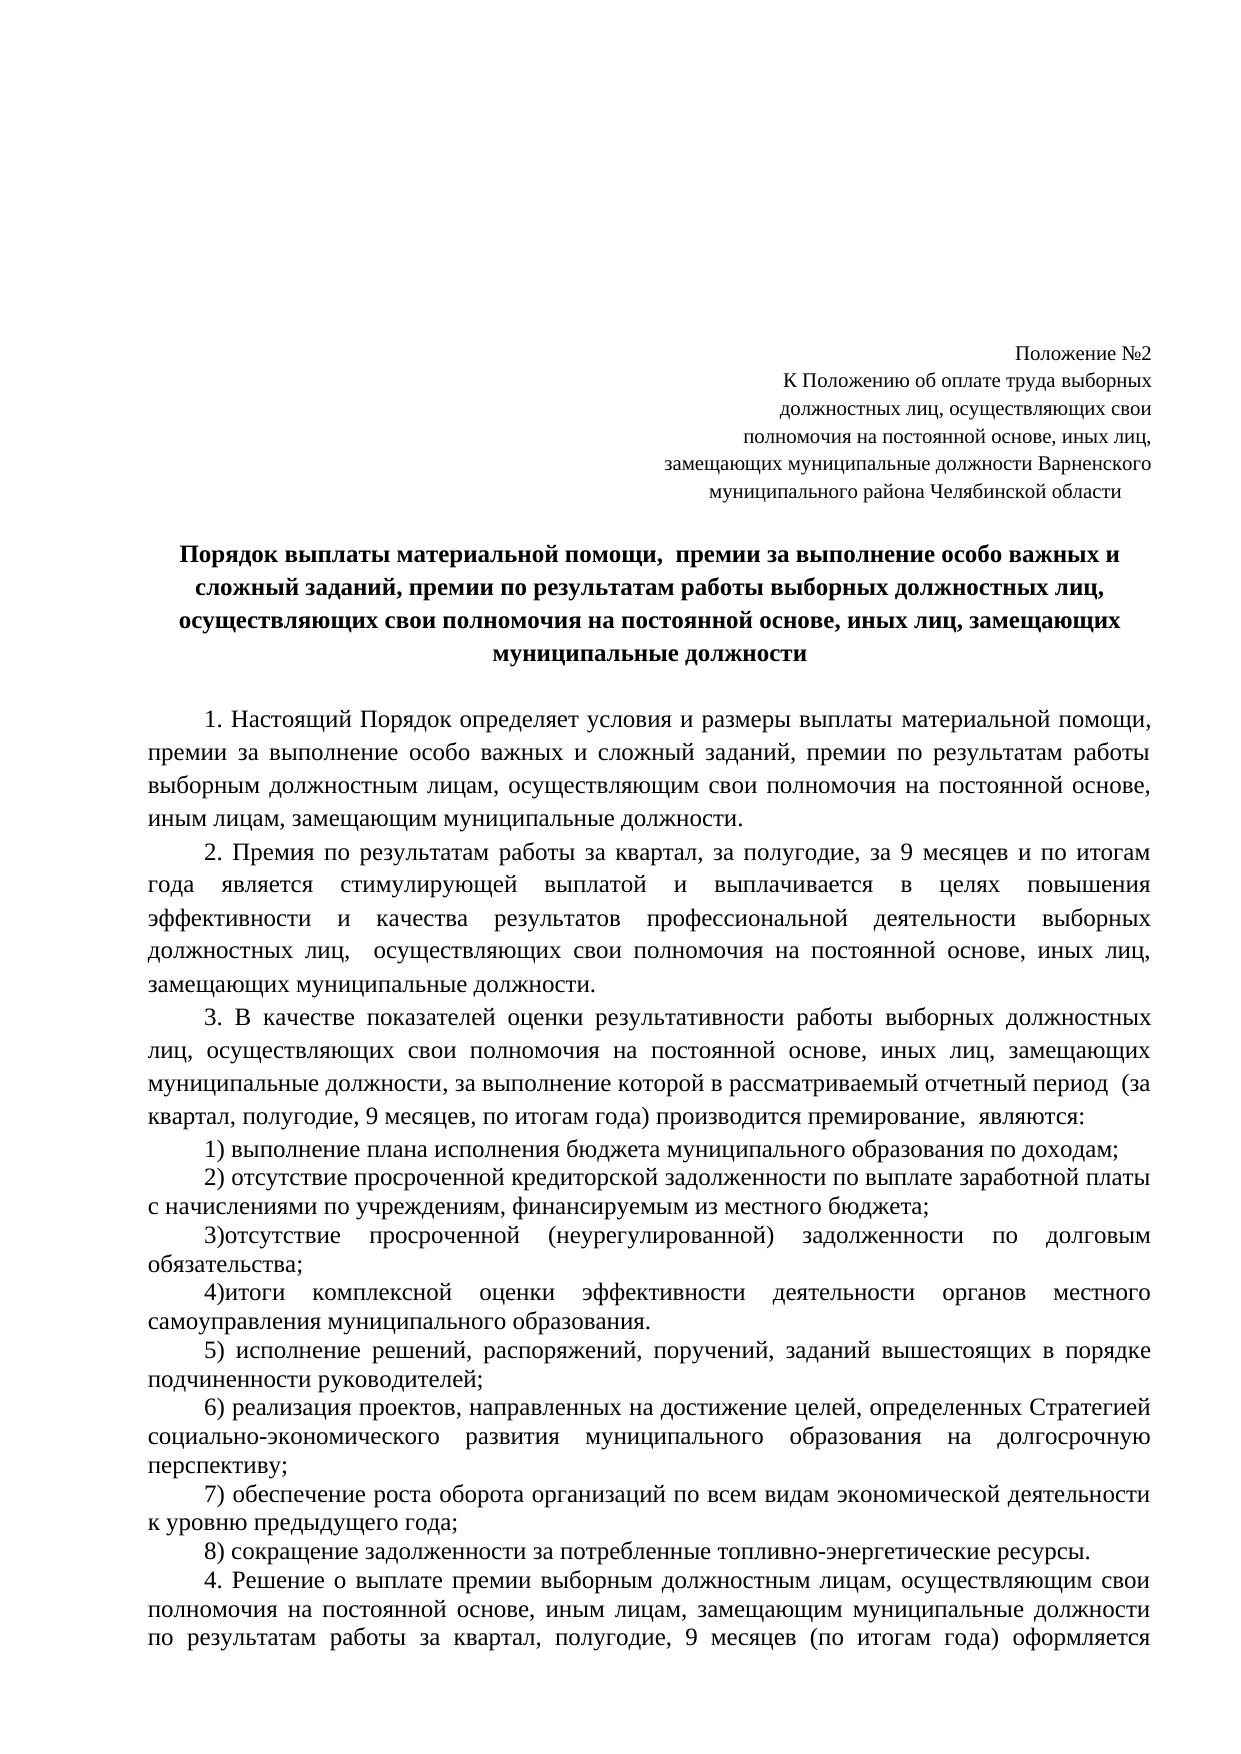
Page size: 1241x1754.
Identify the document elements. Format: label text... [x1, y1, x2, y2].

list Положение №2 [148, 341, 1152, 365]
text 2. Премия по результатам работы за квартал, за полугодие, за 9 месяцев и по итогам года является стимулирующей выплатой и выплачивается в целях повышения эффективности и качества результатов профессиональной деятельности выборных должностных лиц, осуществляющих свои полномочия на постоянной основе, иных лиц, замещающих муниципальные должности. [148, 837, 1152, 997]
list К Положению об оплате труда выборных [148, 368, 1152, 392]
text муниципального района Челябинской области [679, 479, 1152, 503]
text 7) обеспечение роста оборота организаций по всем видам экономической деятельности к уровню предыдущего года; [148, 1479, 1152, 1536]
text 8) сокращение задолженности за потребленные топливно-энергетические ресурсы. [148, 1536, 1152, 1565]
list замещающих муниципальные должности Варненского [148, 451, 1152, 475]
text 3. В качестве показателей оценки результативности работы выборных должностных лиц, осуществляющих свои полномочия на постоянной основе, иных лиц, замещающих муниципальные должности, за выполнение которой в рассматриваемый отчетный период (за квартал, полугодие, 9 месяцев, по итогам года) производится премирование, являются: [148, 1002, 1152, 1129]
text 1) выполнение плана исполнения бюджета муниципального образования по доходам; [148, 1134, 1152, 1162]
text 5) исполнение решений, распоряжений, поручений, заданий вышестоящих в порядке подчиненности руководителей; [148, 1335, 1152, 1392]
list полномочия на постоянной основе, иных лиц, [148, 423, 1152, 448]
text 2) отсутствие просроченной кредиторской задолженности по выплате заработной платы с начислениями по учреждениям, финансируемым из местного бюджета; [148, 1162, 1152, 1220]
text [148, 1565, 1152, 1651]
text 6) реализация проектов, направленных на достижение целей, определенных Стратегией социально-экономического развития муниципального образования на долгосрочную перспективу; [148, 1392, 1152, 1479]
text 4)итоги комплексной оценки эффективности деятельности органов местного самоуправления муниципального образования. [148, 1277, 1152, 1335]
list должностных лиц, осуществляющих свои [148, 396, 1152, 420]
text Порядок выплаты материальной помощи, премии за выполнение особо важных и сложный заданий, премии по результатам работы выборных должностных лиц, осуществляющих свои полномочия на постоянной основе, иных лиц, замещающих муниципальные должности [148, 539, 1152, 667]
text 1. Настоящий Порядок определяет условия и размеры выплаты материальной помощи, премии за выполнение особо важных и сложный заданий, премии по результатам работы выборным должностным лицам, осуществляющим свои полномочия на постоянной основе, иным лицам, замещающим муниципальные должности. [148, 704, 1152, 832]
text 3)отсутствие просроченной (неурегулированной) задолженности по долговым обязательства; [148, 1220, 1152, 1277]
